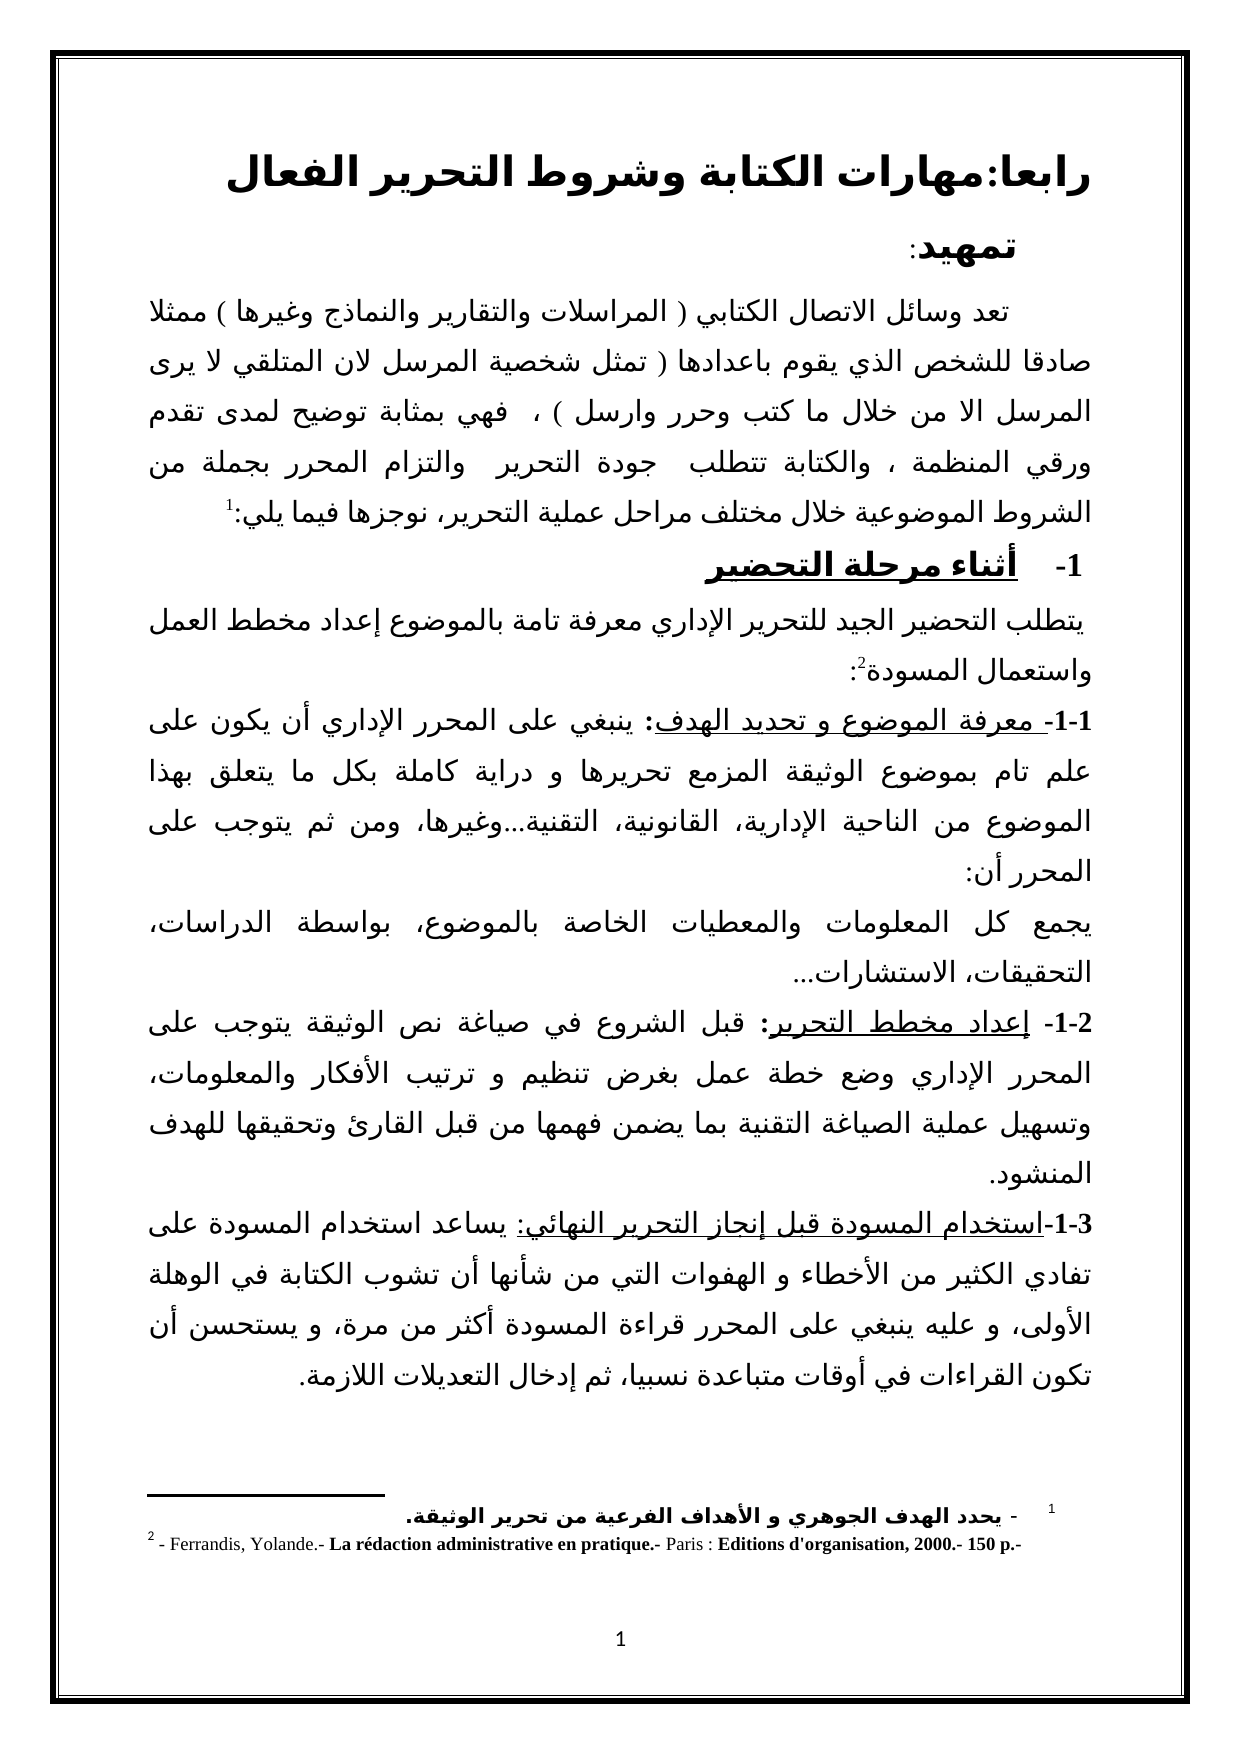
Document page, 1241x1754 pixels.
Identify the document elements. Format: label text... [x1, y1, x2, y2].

list أثناء مرحلة التحضير [147, 545, 1055, 584]
text رابعا:مهارات الكتابة وشروط التحرير الفعال [147, 147, 1093, 195]
text 1-2- إعداد مخطط التحرير: قبل الشروع في صياغة نص الوثيقة يتوجب على المحرر الإداري وضع خطة عمل بغرض تنظيم و ترتيب الأفكار والمعلومات، وتسهيل عملية الصياغة التقنية بما يضمن فهمها من قبل القارئ وتحقيقها للهدف المنشود. [147, 1005, 1093, 1190]
text يتطلب التحضير الجيد للتحرير الإداري معرفة تامة بالموضوع إعداد مخطط العمل واستعمال المسودة: [147, 603, 1093, 687]
text 1-1- معرفة الموضوع و تحديد الهدف: ينبغي على المحرر الإداري أن يكون على علم تام بموضوع الوثيقة المزمع تحريرها و دراية كاملة بكل ما يتعلق بهذا الموضوع من الناحية الإدارية، القانونية، التقنية...وغيرها، ومن ثم يتوجب على المحرر أن: [147, 703, 1093, 888]
list تمهيد: [147, 223, 1018, 267]
text يجمع كل المعلومات والمعطيات الخاصة بالموضوع، بواسطة الدراسات، التحقيقات، الاستشارات... [147, 905, 1093, 989]
text تعد وسائل الاتصال الكتابي ( المراسلات والتقارير والنماذج وغيرها ) ممثلا صادقا للشخص الذي يقوم باعدادها ( تمثل شخصية المرسل لان المتلقي لا يرى المرسل الا من خلال ما كتب وحرر وارسل ) ، فهي بمثابة توضيح لمدى تقدم ورقي المنظمة ، والكتابة تتطلب جودة التحرير والتزام المحرر بجملة من الشروط الموضوعية خلال مختلف مراحل عملية التحرير، نوجزها فيما يلي: [147, 294, 1093, 529]
text 1-3-استخدام المسودة قبل إنجاز التحرير النهائي: يساعد استخدام المسودة على تفادي الكثير من الأخطاء و الهفوات التي من شأنها أن تشوب الكتابة في الوهلة الأولى، و عليه ينبغي على المحرر قراءة المسودة أكثر من مرة، و يستحسن أن تكون القراءات في أوقات متباعدة نسبيا، ثم إدخال التعديلات اللازمة. [147, 1207, 1093, 1391]
